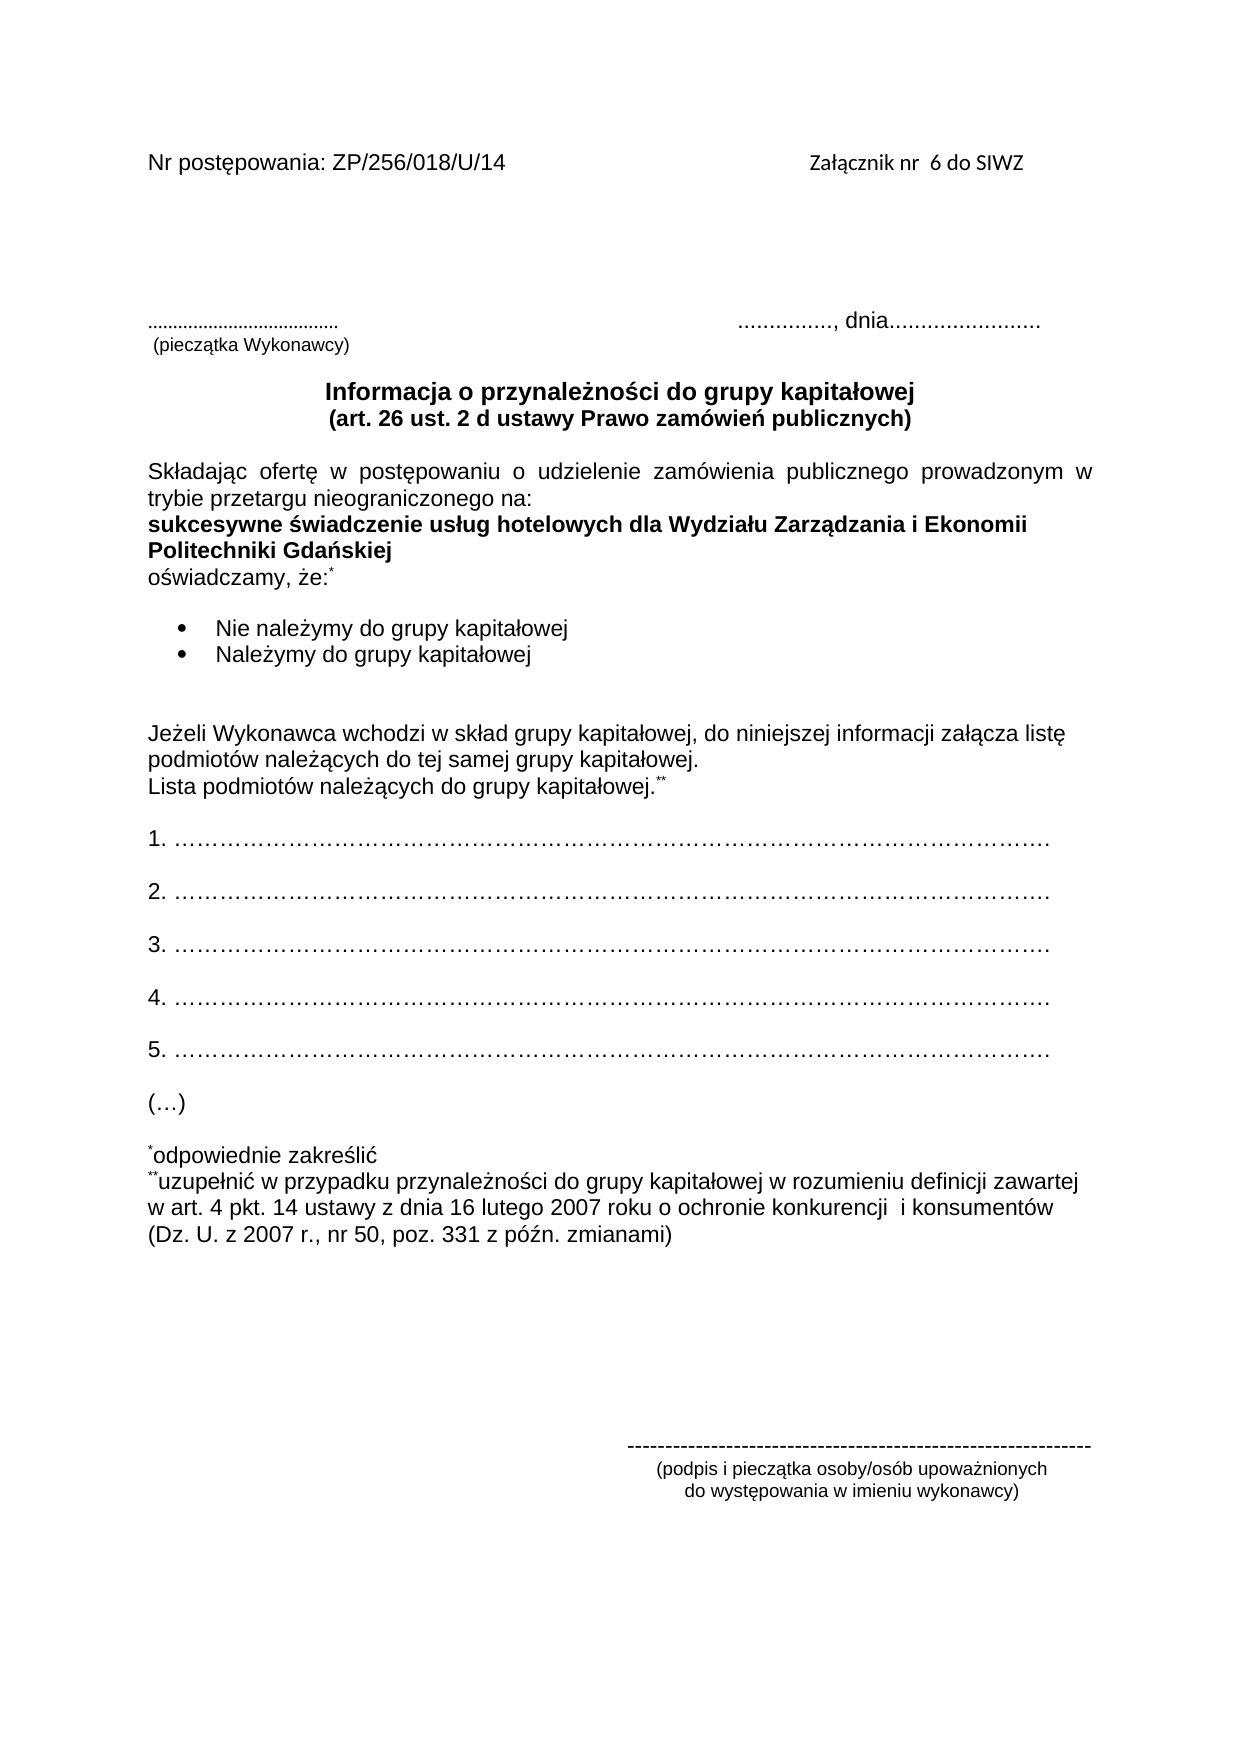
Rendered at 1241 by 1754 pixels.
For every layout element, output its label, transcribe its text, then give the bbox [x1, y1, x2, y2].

text 1. ……………………………………………………………………………………………………. [148, 825, 1081, 852]
text sukcesywne świadczenie usług hotelowych dla Wydziału Zarządzania i Ekonomii Politechniki Gdańskiej [148, 511, 1093, 563]
text (art. 26 ust. 2 d ustawy Prawo zamówień publicznych) [148, 405, 1093, 432]
text Nr postępowania: ZP/256/018/U/14 Załącznik nr 6 do SIWZ [148, 148, 1093, 176]
list Należymy do grupy kapitałowej [178, 641, 1081, 667]
text ...................................... ..............., dnia........................ [148, 307, 1093, 333]
text (pieczątka Wykonawcy) [148, 333, 1093, 355]
text 5. ……………………………………………………………………………………………………. [148, 1036, 1081, 1063]
text *odpowiednie zakreślić [148, 1142, 1081, 1168]
list Nie należymy do grupy kapitałowej [178, 614, 1081, 641]
text **uzupełnić w przypadku przynależności do grupy kapitałowej w rozumieniu definicji zawartej w art. 4 pkt. 14 ustawy z dnia 16 lutego 2007 roku o ochronie konkurencji i konsumentów (Dz. U. z 2007 r., nr 50, poz. 331 z późn. zmianami) [148, 1168, 1081, 1247]
text (podpis i pieczątka osoby/osób upoważnionych [590, 1458, 1093, 1479]
text ------------------------------------------------------------- [148, 1432, 1093, 1458]
text Lista podmiotów należących do grupy kapitałowej.** [148, 773, 1081, 799]
text Jeżeli Wykonawca wchodzi w skład grupy kapitałowej, do niniejszej informacji załącza listę podmiotów należących do tej samej grupy kapitałowej. [148, 720, 1081, 773]
text 2. ……………………………………………………………………………………………………. [148, 878, 1081, 904]
text oświadczamy, że:* [148, 563, 1093, 590]
text Składając ofertę w postępowaniu o udzielenie zamówienia publicznego prowadzonym w trybie przetargu nieograniczonego na: [148, 458, 1093, 511]
text 4. ……………………………………………………………………………………………………. [148, 983, 1081, 1010]
text (…) [148, 1089, 1081, 1115]
text Informacja o przynależności do grupy kapitałowej [148, 377, 1093, 405]
text do występowania w imieniu wykonawcy) [590, 1479, 1093, 1501]
text 3. ……………………………………………………………………………………………………. [148, 931, 1081, 957]
